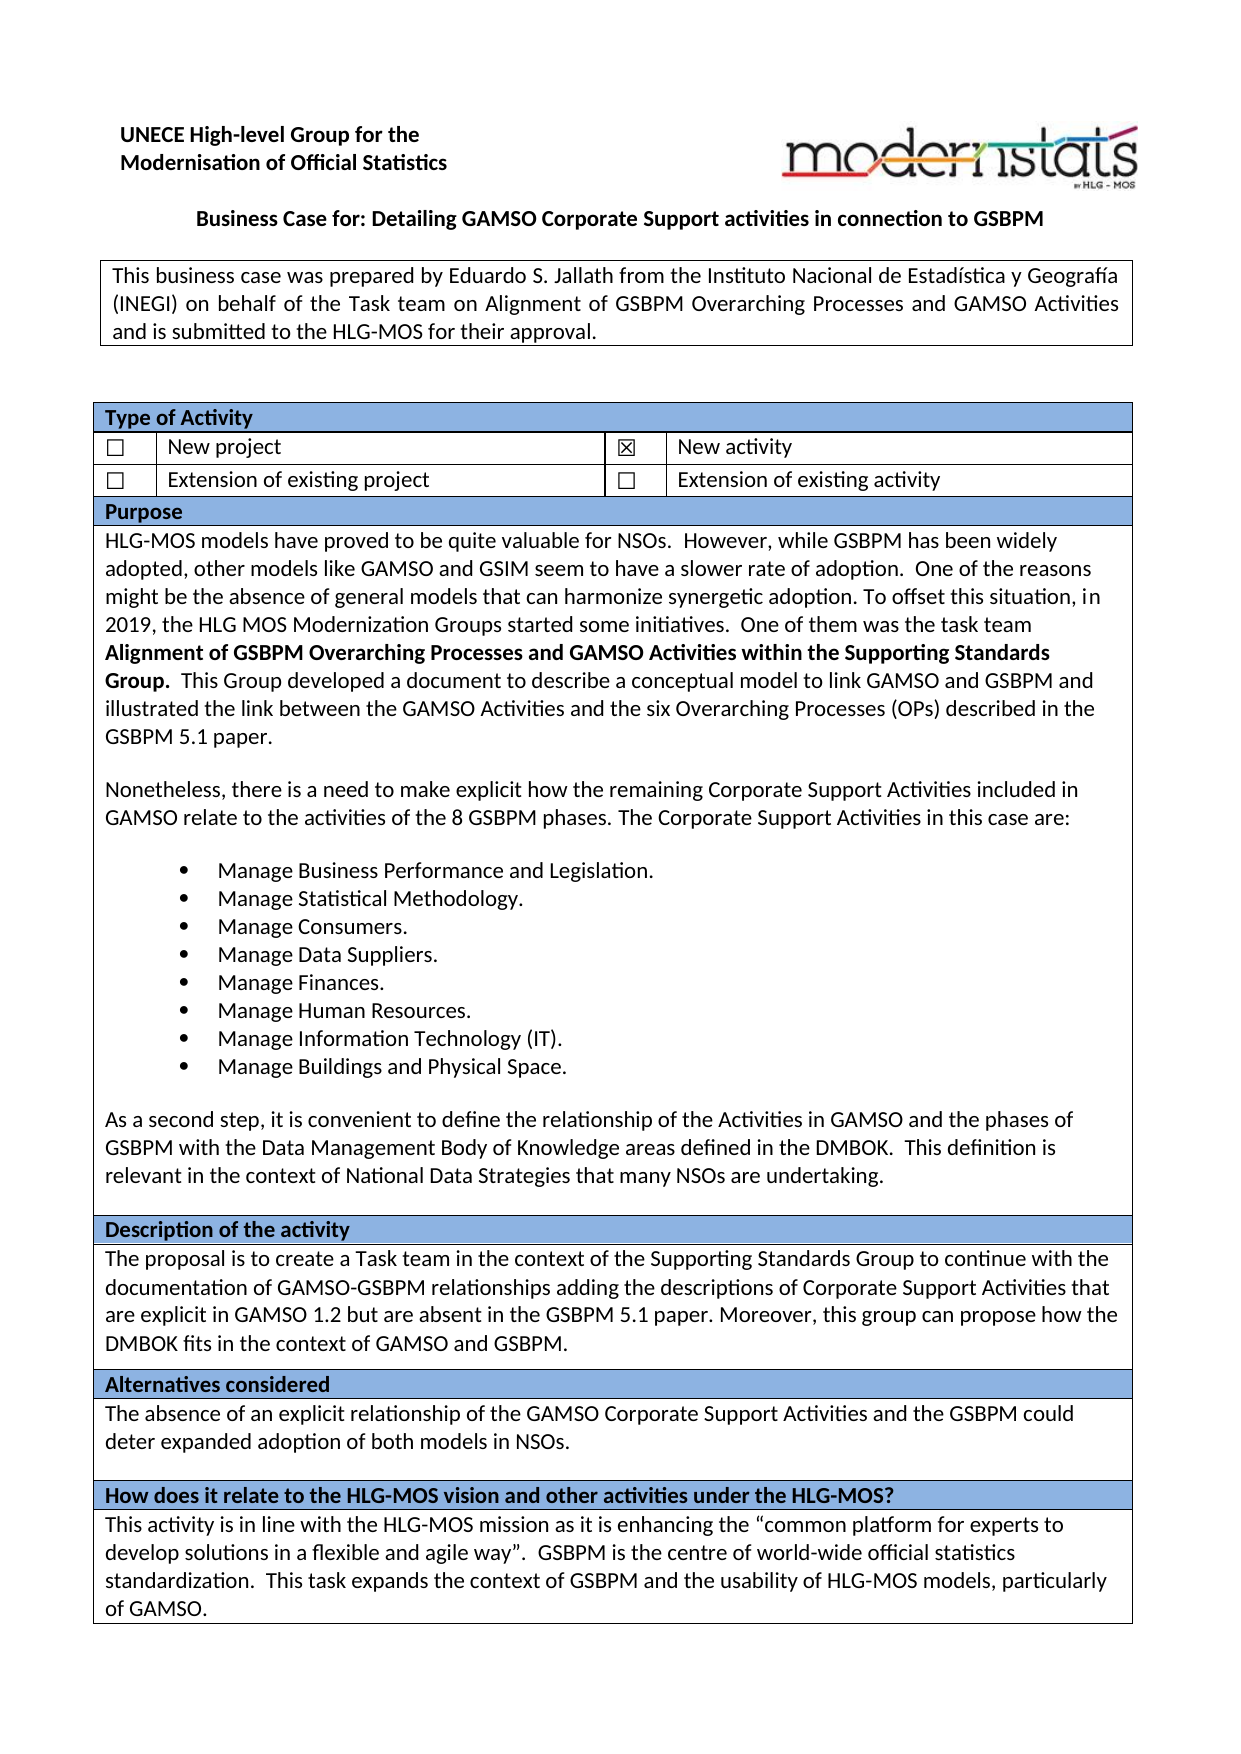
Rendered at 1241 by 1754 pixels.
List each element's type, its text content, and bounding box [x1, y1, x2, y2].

table_cell The proposal is to create a Task team in the context of the Supporting Standards Group to continue with the documentation of GAMSO-GSBPM relationships adding the descriptions of Corporate Support Activities that are explicit in GAMSO 1.2 but are absent in the GSBPM 5.1 paper. Moreover, this group can propose how the DMBOK fits in the context of GAMSO and GSBPM. [94, 1245, 1132, 1369]
table_header Type of Activity [94, 403, 1132, 431]
table_cell Purpose [94, 497, 1132, 525]
table_header This business case was prepared by Eduardo S. Jallath from the Instituto Nacional de Estadística y Geografía (INEGI) on behalf of the Task team on Alignment of GSBPM Overarching Processes and GAMSO Activities and is submitted to the HLG-MOS for their approval. [101, 261, 1132, 345]
table_cell New activity [667, 433, 1132, 464]
picture [781, 121, 1138, 191]
table_cell Alternatives considered [94, 1370, 1132, 1398]
table_cell HLG-MOS models have proved to be quite valuable for NSOs. However, while GSBPM has been widely adopted, other models like GAMSO and GSIM seem to have a slower rate of adoption. One of the reasons might be the absence of general models that can harmonize synergetic adoption. To offset this situation, in 2019, the HLG MOS Modernization Groups started some initiatives. One of them was the task team Alignment of GSBPM Overarching Processes and GAMSO Activities within the Supporting Standards Group. This Group developed a document to describe a conceptual model to link GAMSO and GSBPM and illustrated the link between the GAMSO Activities and the six Overarching Processes (OPs) described in the GSBPM 5.1 paper. Nonetheless, there is a need to make explicit how the remaining Corporate Support Activities included in GAMSO relate to the activities of the 8 GSBPM phases. The Corporate Support Activities in this case are: Manage Business Performance and Legislation. Manage Statistical Methodology. Manage Consumers. Manage Data Suppliers. Manage Finances. Manage Human Resources. Manage Information Technology (IT). Manage Buildings and Physical Space. As a second step, it is convenient to define the relationship of the Activities in GAMSO and the phases of GSBPM with the Data Management Body of Knowledge areas defined in the DMBOK. This definition is relevant in the context of National Data Strategies that many NSOs are undertaking. [94, 526, 1132, 1214]
table_cell Description of the activity [94, 1216, 1132, 1243]
table_cell How does it relate to the HLG-MOS vision and other activities under the HLG-MOS? [94, 1481, 1132, 1509]
text UNECE High-level Group for the Modernisation of Official Statistics [120, 120, 1120, 176]
text Business Case for: Detailing GAMSO Corporate Support activities in connection to GSBPM [120, 204, 1120, 232]
table_cell This activity is in line with the HLG-MOS mission as it is enhancing the “common platform for experts to develop solutions in a flexible and agile way”. GSBPM is the centre of world-wide official statistics standardization. This task expands the context of GSBPM and the usability of HLG-MOS models, particularly of GAMSO. [94, 1510, 1132, 1622]
table_cell New project [157, 433, 604, 464]
table_cell The absence of an explicit relationship of the GAMSO Corporate Support Activities and the GSBPM could deter expanded adoption of both models in NSOs. [94, 1399, 1132, 1480]
table_cell Extension of existing project [157, 465, 604, 496]
table_cell Extension of existing activity [667, 465, 1132, 496]
